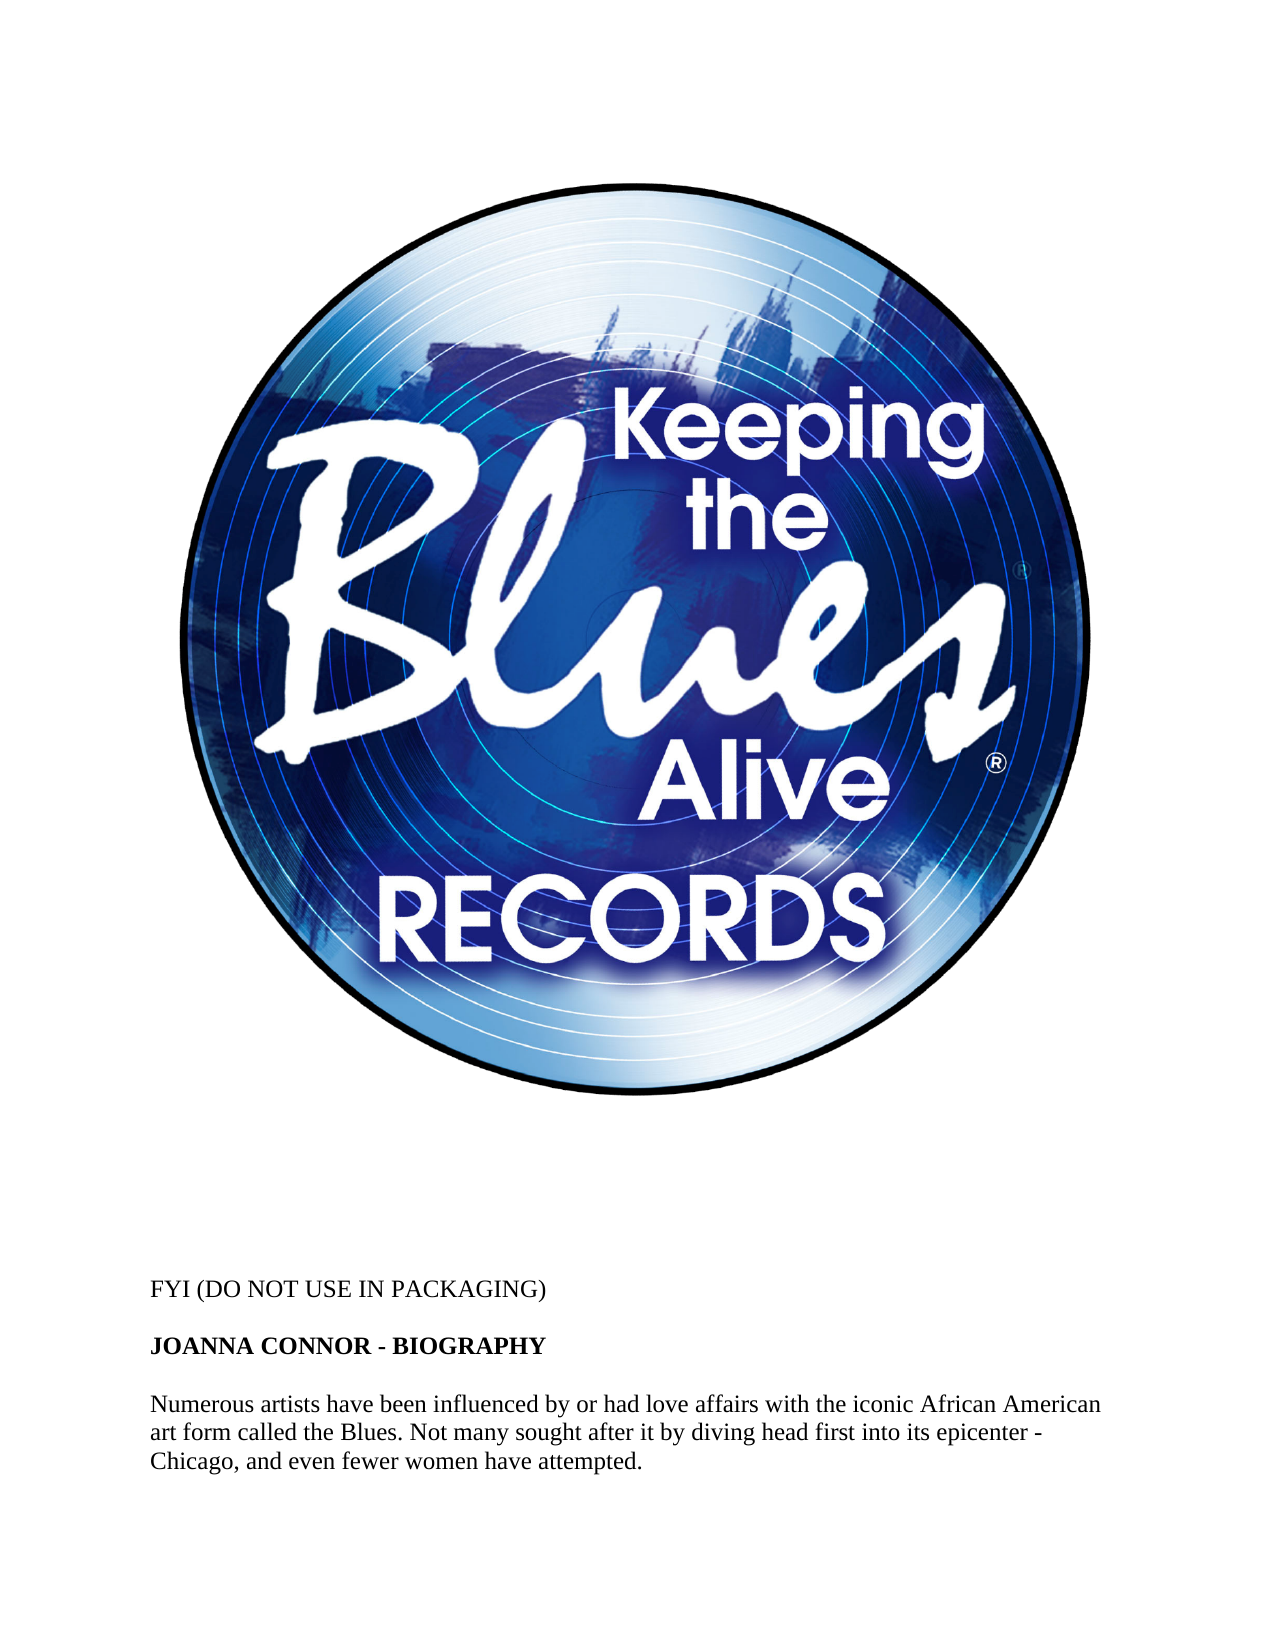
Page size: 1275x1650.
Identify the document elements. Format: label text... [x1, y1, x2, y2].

text FYI (DO NOT USE IN PACKAGING) [150, 1274, 1125, 1302]
text JOANNA CONNOR - BIOGRAPHY [150, 1331, 1125, 1360]
text Numerous artists have been influenced by or had love affairs with the iconic African American art form called the Blues. Not many sought after it by diving head first into its epicenter - Chicago, and even fewer women have attempted. [150, 1389, 1125, 1475]
picture [150, 150, 1119, 1129]
